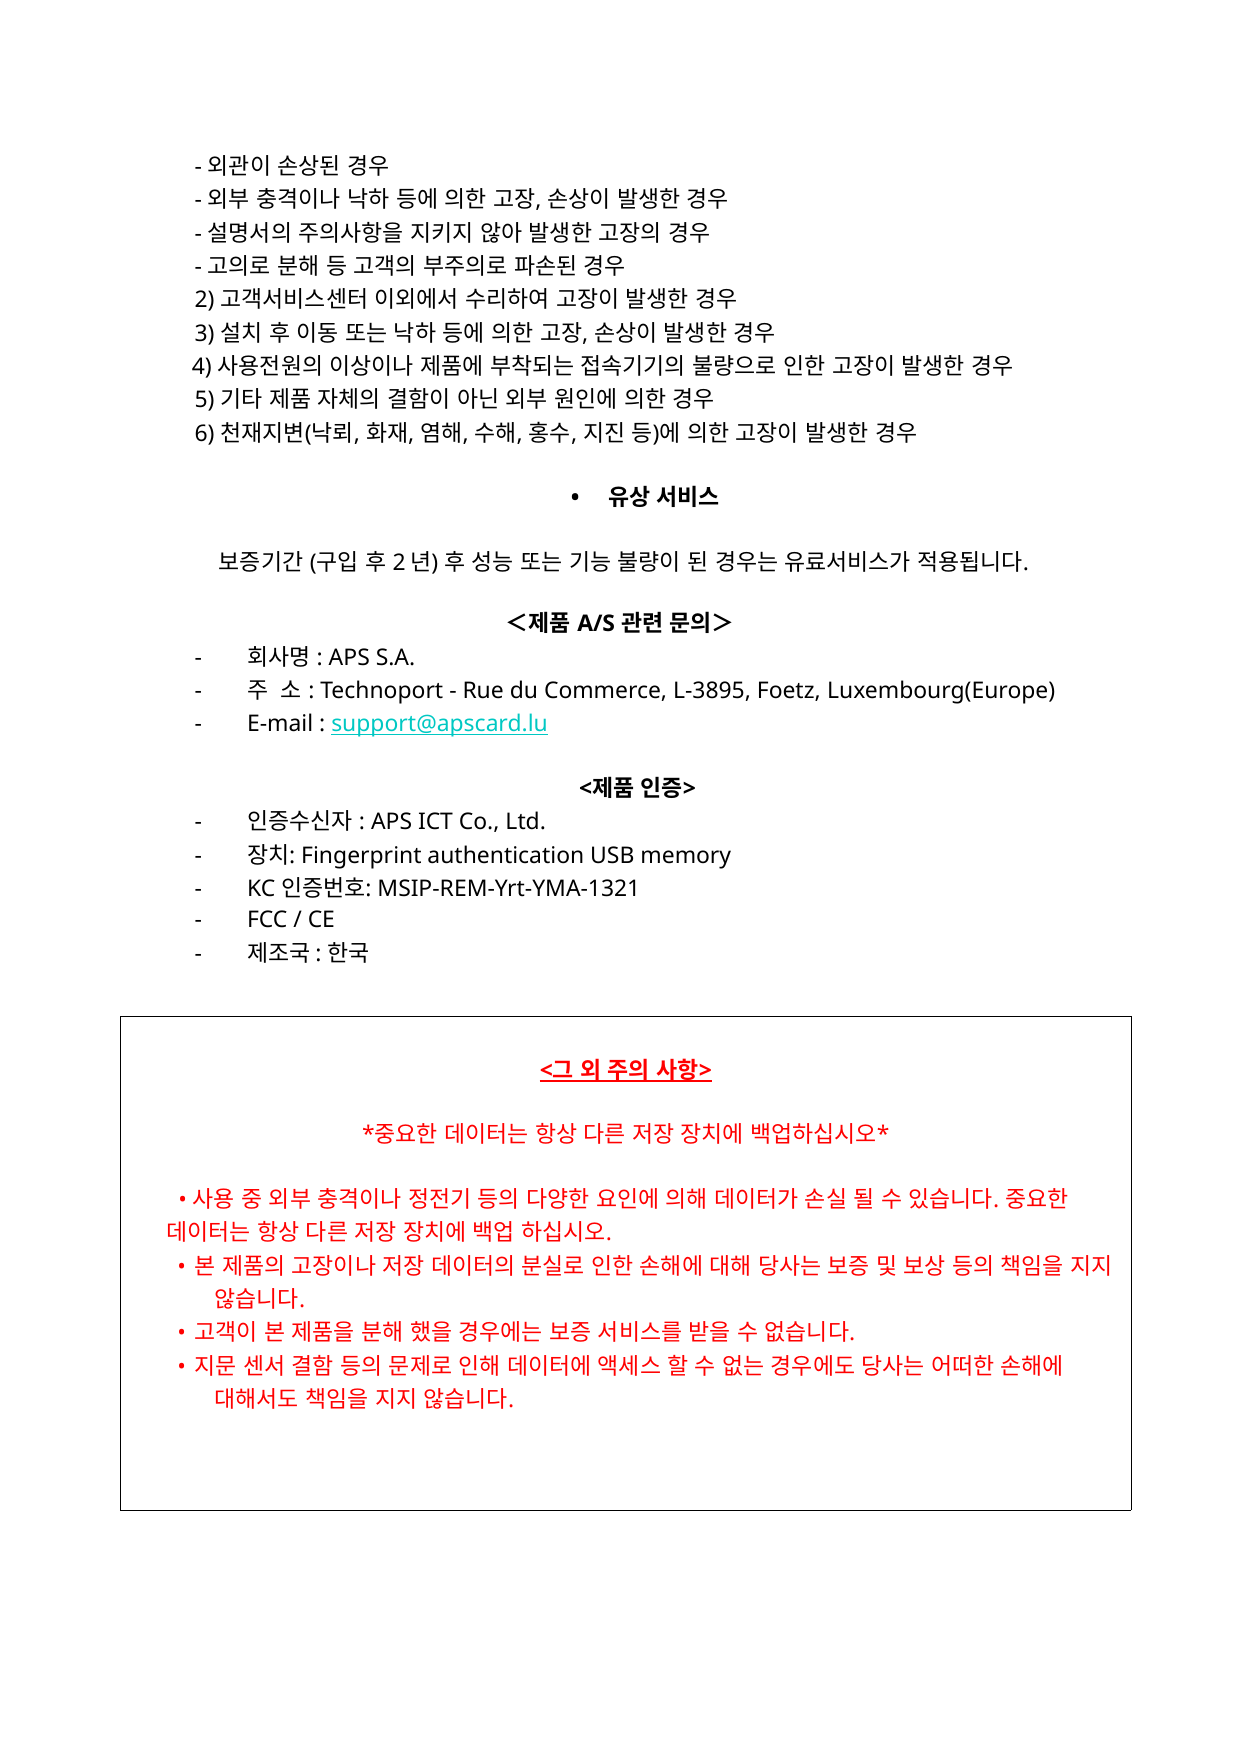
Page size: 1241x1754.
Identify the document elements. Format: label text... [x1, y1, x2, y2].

text 2) 고객서비스센터 이외에서 수리하여 고장이 발생한 경우 [194, 281, 1090, 314]
list 주 소 : Technoport - Rue du Commerce, L-3895, Foetz, Luxembourg(Europe) [194, 672, 1090, 705]
list E-mail : support@apscard.lu [194, 705, 1090, 739]
text 5) 기타 제품 자체의 결함이 아닌 외부 원인에 의한 경우 [194, 381, 1090, 414]
text <제품 인증> [150, 770, 1090, 803]
text - 설명서의 주의사항을 지키지 않아 발생한 고장의 경우 [194, 214, 1090, 248]
text 보증기간 (구입 후 2년) 후 성능 또는 기능 불량이 된 경우는 유료서비스가 적용됩니다. [150, 543, 1090, 577]
list 회사명 : APS S.A. [194, 639, 1090, 672]
text ＜제품 A/S 관련 문의＞ [150, 605, 1090, 639]
list FCC / CE [194, 903, 1090, 934]
list 인증수신자 : APS ICT Co., Ltd. [194, 803, 1090, 837]
text 6) 천재지변(낙뢰, 화재, 염해, 수해, 홍수, 지진 등)에 의한 고장이 발생한 경우 [194, 414, 1090, 448]
list 제조국 : 한국 [194, 934, 1090, 968]
list 장치: Fingerprint authentication USB memory [194, 837, 1090, 870]
list KC 인증번호: MSIP-REM-Yrt-YMA-1321 [194, 870, 1090, 903]
text 3) 설치 후 이동 또는 낙하 등에 의한 고장, 손상이 발생한 경우 [194, 314, 1090, 348]
text - 외관이 손상된 경우 [194, 148, 1090, 181]
text 4) 사용전원의 이상이나 제품에 부착되는 접속기기의 불량으로 인한 고장이 발생한 경우 [192, 348, 1090, 381]
list 유상 서비스 [200, 479, 1090, 512]
text - 고의로 분해 등 고객의 부주의로 파손된 경우 [194, 248, 1090, 281]
text - 외부 충격이나 낙하 등에 의한 고장, 손상이 발생한 경우 [194, 181, 1090, 214]
